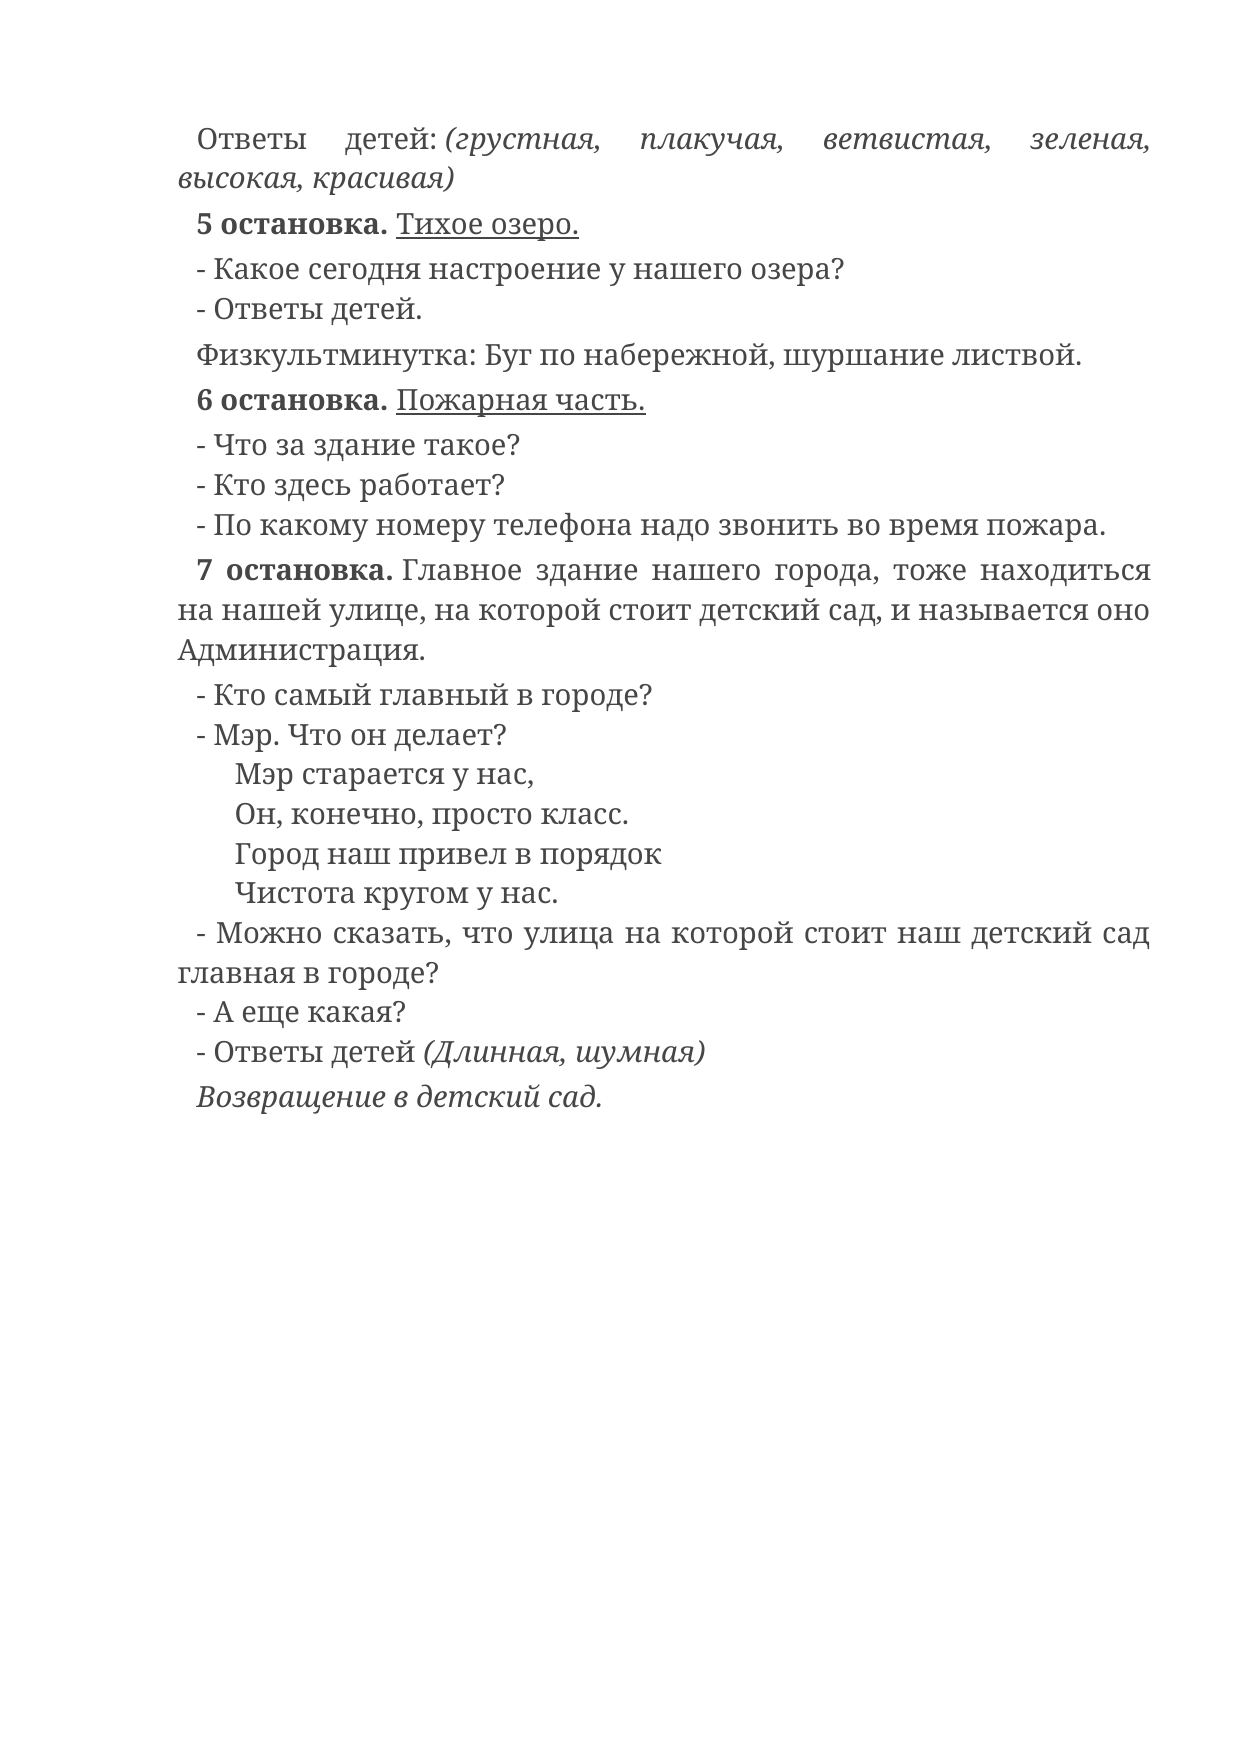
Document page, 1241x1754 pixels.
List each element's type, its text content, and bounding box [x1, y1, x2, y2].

text Ответы детей: (грустная, плакучая, ветвистая, зеленая, высокая, красивая) [177, 118, 1152, 197]
text 5 остановка. Тихое озеро. [177, 203, 1152, 243]
text - Какое сегодня настроение у нашего озера? [177, 249, 1152, 288]
text - Ответы детей (Длинная, шумная) [177, 1031, 1152, 1071]
text Физкультминутка: Буг по набережной, шуршание листвой. [177, 334, 1152, 373]
text Возвращение в детский сад. [177, 1077, 1152, 1116]
text - Можно сказать, что улица на которой стоит наш детский сад главная в городе? [177, 912, 1152, 992]
text Он, конечно, просто класс. [234, 793, 1094, 833]
text Мэр старается у нас, [234, 753, 1094, 793]
text 6 остановка. Пожарная часть. [177, 379, 1152, 419]
text - А еще какая? [177, 992, 1152, 1031]
text - Кто здесь работает? [177, 464, 1152, 504]
text Чистота кругом у нас. [234, 873, 1094, 912]
text - Кто самый главный в городе? [177, 674, 1152, 714]
text - Что за здание такое? [177, 424, 1152, 464]
text - Мэр. Что он делает? [177, 714, 1152, 753]
text - По какому номеру телефона надо звонить во время пожара. [177, 504, 1152, 544]
text Город наш привел в порядок [234, 833, 1094, 873]
text - Ответы детей. [177, 288, 1152, 328]
text 7 остановка. Главное здание нашего города, тоже находиться на нашей улице, на которой стоит детский сад, и называется оно Администрация. [177, 549, 1152, 668]
